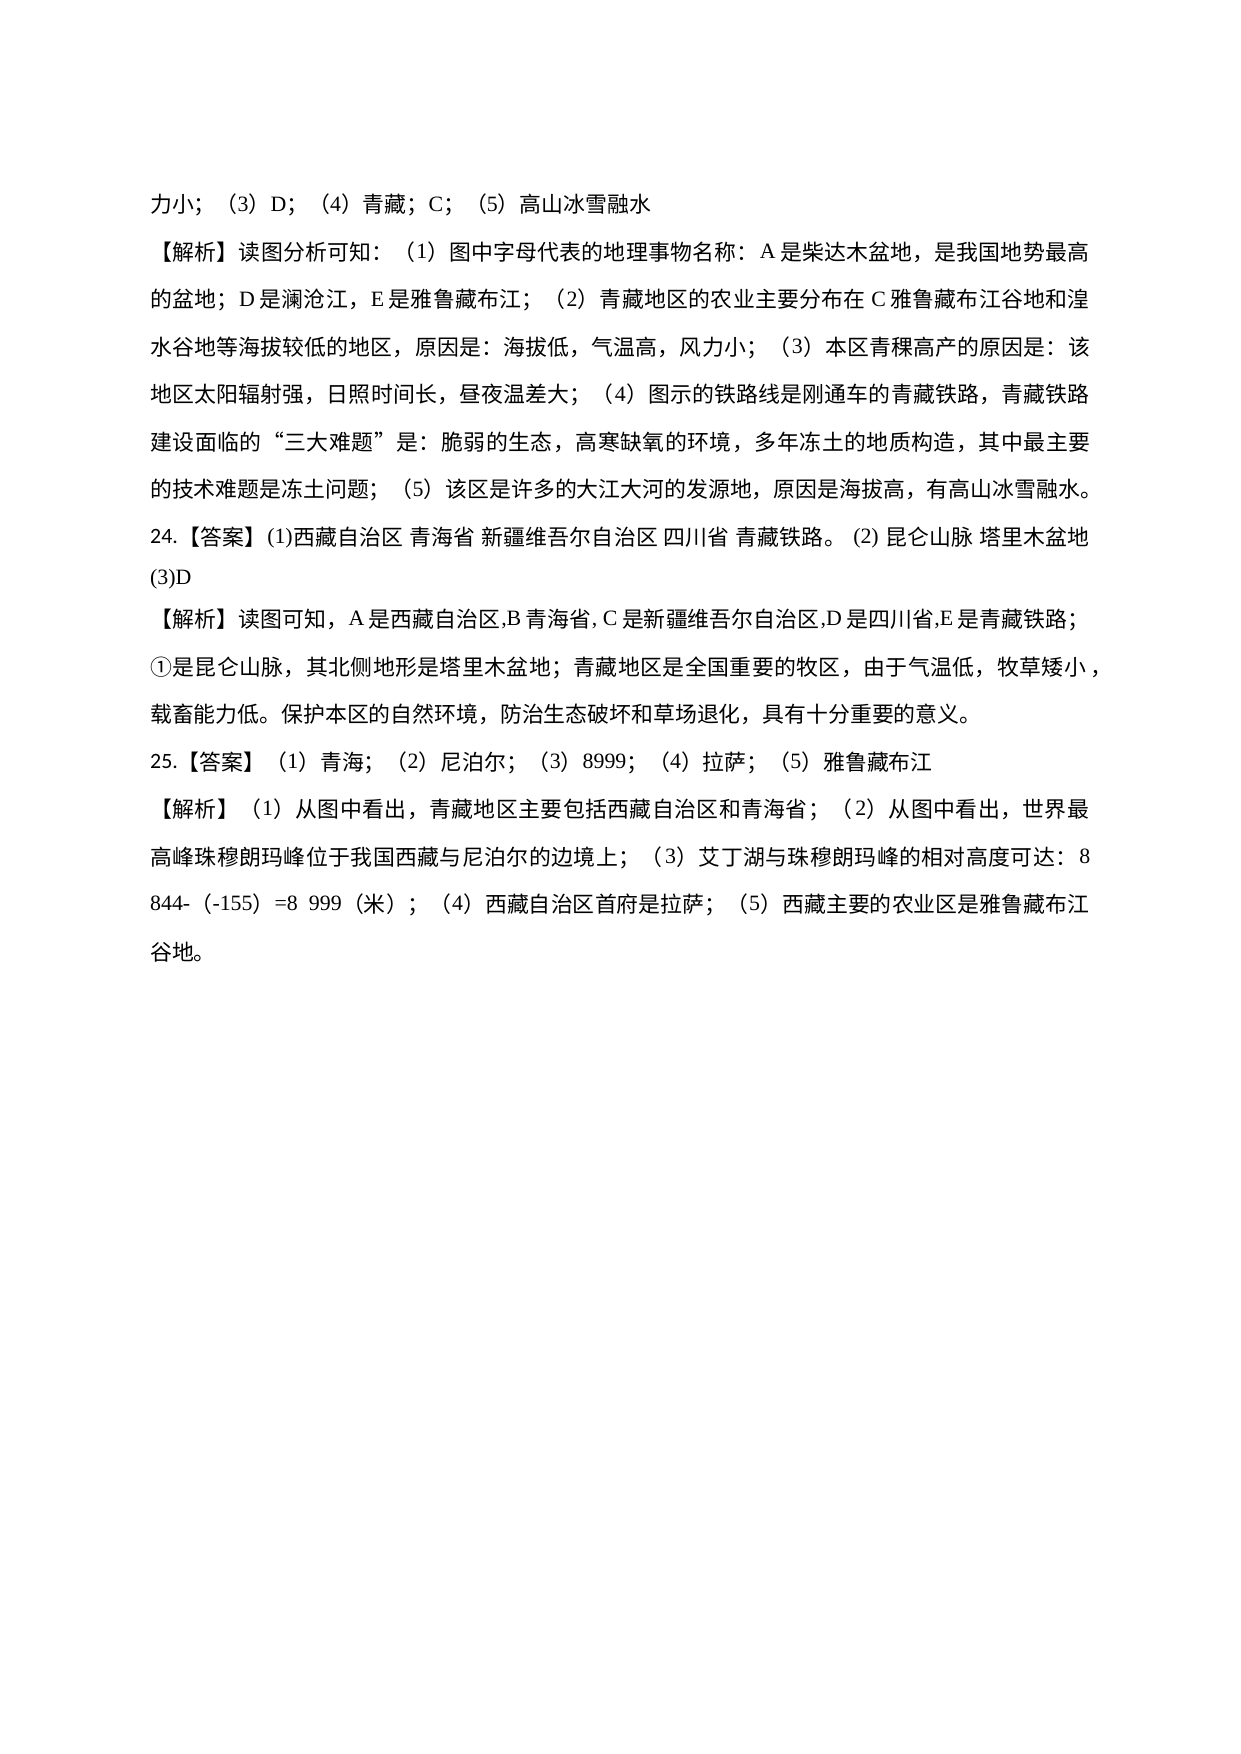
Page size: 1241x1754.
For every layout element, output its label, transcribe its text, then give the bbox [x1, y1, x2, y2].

text 【解析】读图可知，A是西藏自治区,B青海省, C是新疆维吾尔自治区,D是四川省,E是青藏铁路；①是昆仑山脉，其北侧地形是塔里木盆地；青藏地区是全国重要的牧区，由于气温低，牧草矮小，载畜能力低。保护本区的自然环境，防治生态破坏和草场退化，具有十分重要的意义。 [150, 602, 1090, 729]
text 25.【答案】（1）青海；（2）尼泊尔；（3）8999；（4）拉萨；（5）雅鲁藏布江 [150, 744, 1090, 776]
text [150, 187, 1090, 219]
text 【解析】（1）从图中看出，青藏地区主要包括西藏自治区和青海省；（2）从图中看出，世界最高峰珠穆朗玛峰位于我国西藏与尼泊尔的边境上；（3）艾丁湖与珠穆朗玛峰的相对高度可达：8 844-（-155）=8 999（米）；（4）西藏自治区首府是拉萨；（5）西藏主要的农业区是雅鲁藏布江谷地。 [150, 792, 1090, 966]
text 24.【答案】(1)西藏自治区 青海省 新疆维吾尔自治区 四川省 青藏铁路。 (2) 昆仑山脉 塔里木盆地 (3)D [150, 520, 1090, 589]
text 【解析】读图分析可知：（1）图中字母代表的地理事物名称：A是柴达木盆地，是我国地势最高的盆地；D是澜沧江，E是雅鲁藏布江；（2）青藏地区的农业主要分布在C雅鲁藏布江谷地和湟水谷地等海拔较低的地区，原因是：海拔低，气温高，风力小；（3）本区青稞高产的原因是：该地区太阳辐射强，日照时间长，昼夜温差大；（4）图示的铁路线是刚通车的青藏铁路，青藏铁路建设面临的“三大难题”是：脆弱的生态，高寒缺氧的环境，多年冻土的地质构造，其中最主要的技术难题是冻土问题；（5）该区是许多的大江大河的发源地，原因是海拔高，有高山冰雪融水。 [150, 235, 1090, 504]
